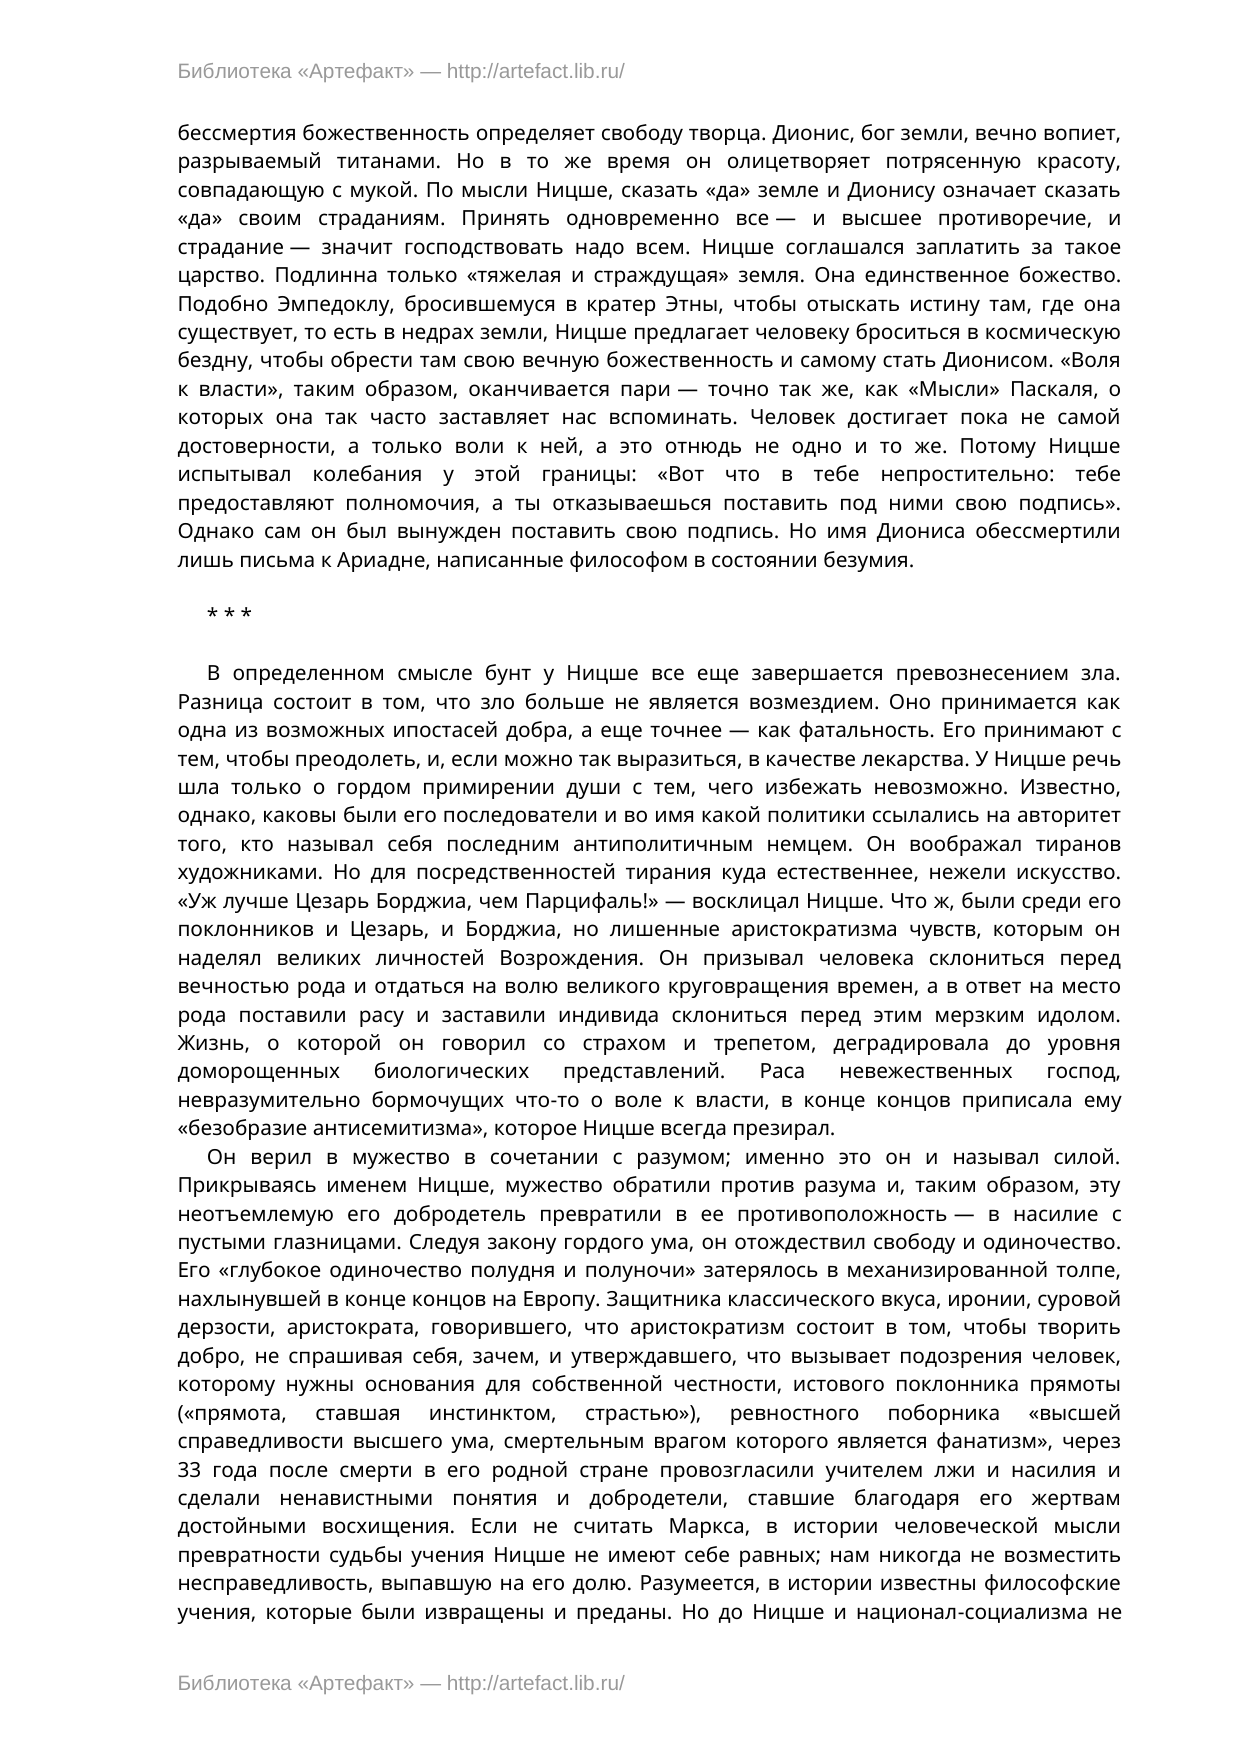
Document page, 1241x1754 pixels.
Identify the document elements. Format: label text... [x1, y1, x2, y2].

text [177, 1142, 1122, 1625]
subtitle * * * [177, 602, 1122, 630]
text В определенном смысле бунт у Ницше все еще завершается превознесением зла. Разница состоит в том, что зло больше не является возмездием. Оно принимается как одна из возможных ипостасей добра, а еще точнее — как фатальность. Его принимают с тем, чтобы преодолеть, и, если можно так выразиться, в качестве лекарства. У Ницше речь шла только о гордом примирении души с тем, чего избежать невозможно. Известно, однако, каковы были его последователи и во имя какой политики ссылались на авторитет того, кто называл себя последним антиполитичным немцем. Он воображал тиранов художниками. Но для посредственностей тирания куда естественнее, нежели искусство. «Уж лучше Цезарь Борджиа, чем Парцифаль!» — восклицал Ницше. Что ж, были среди его поклонников и Цезарь, и Борджиа, но лишенные аристократизма чувств, которым он наделял великих личностей Возрождения. Он призывал человека склониться перед вечностью рода и отдаться на волю великого круговращения времен, а в ответ на место рода поставили расу и заставили индивида склониться перед этим мерзким идолом. Жизнь, о которой он говорил со страхом и трепетом, деградировала до уровня доморощенных биологических представлений. Раса невежественных господ, невразумительно бормочущих что-то о воле к власти, в конце концов приписала ему «безобразие антисемитизма», которое Ницше всегда презирал. [177, 658, 1122, 1142]
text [177, 118, 1122, 573]
